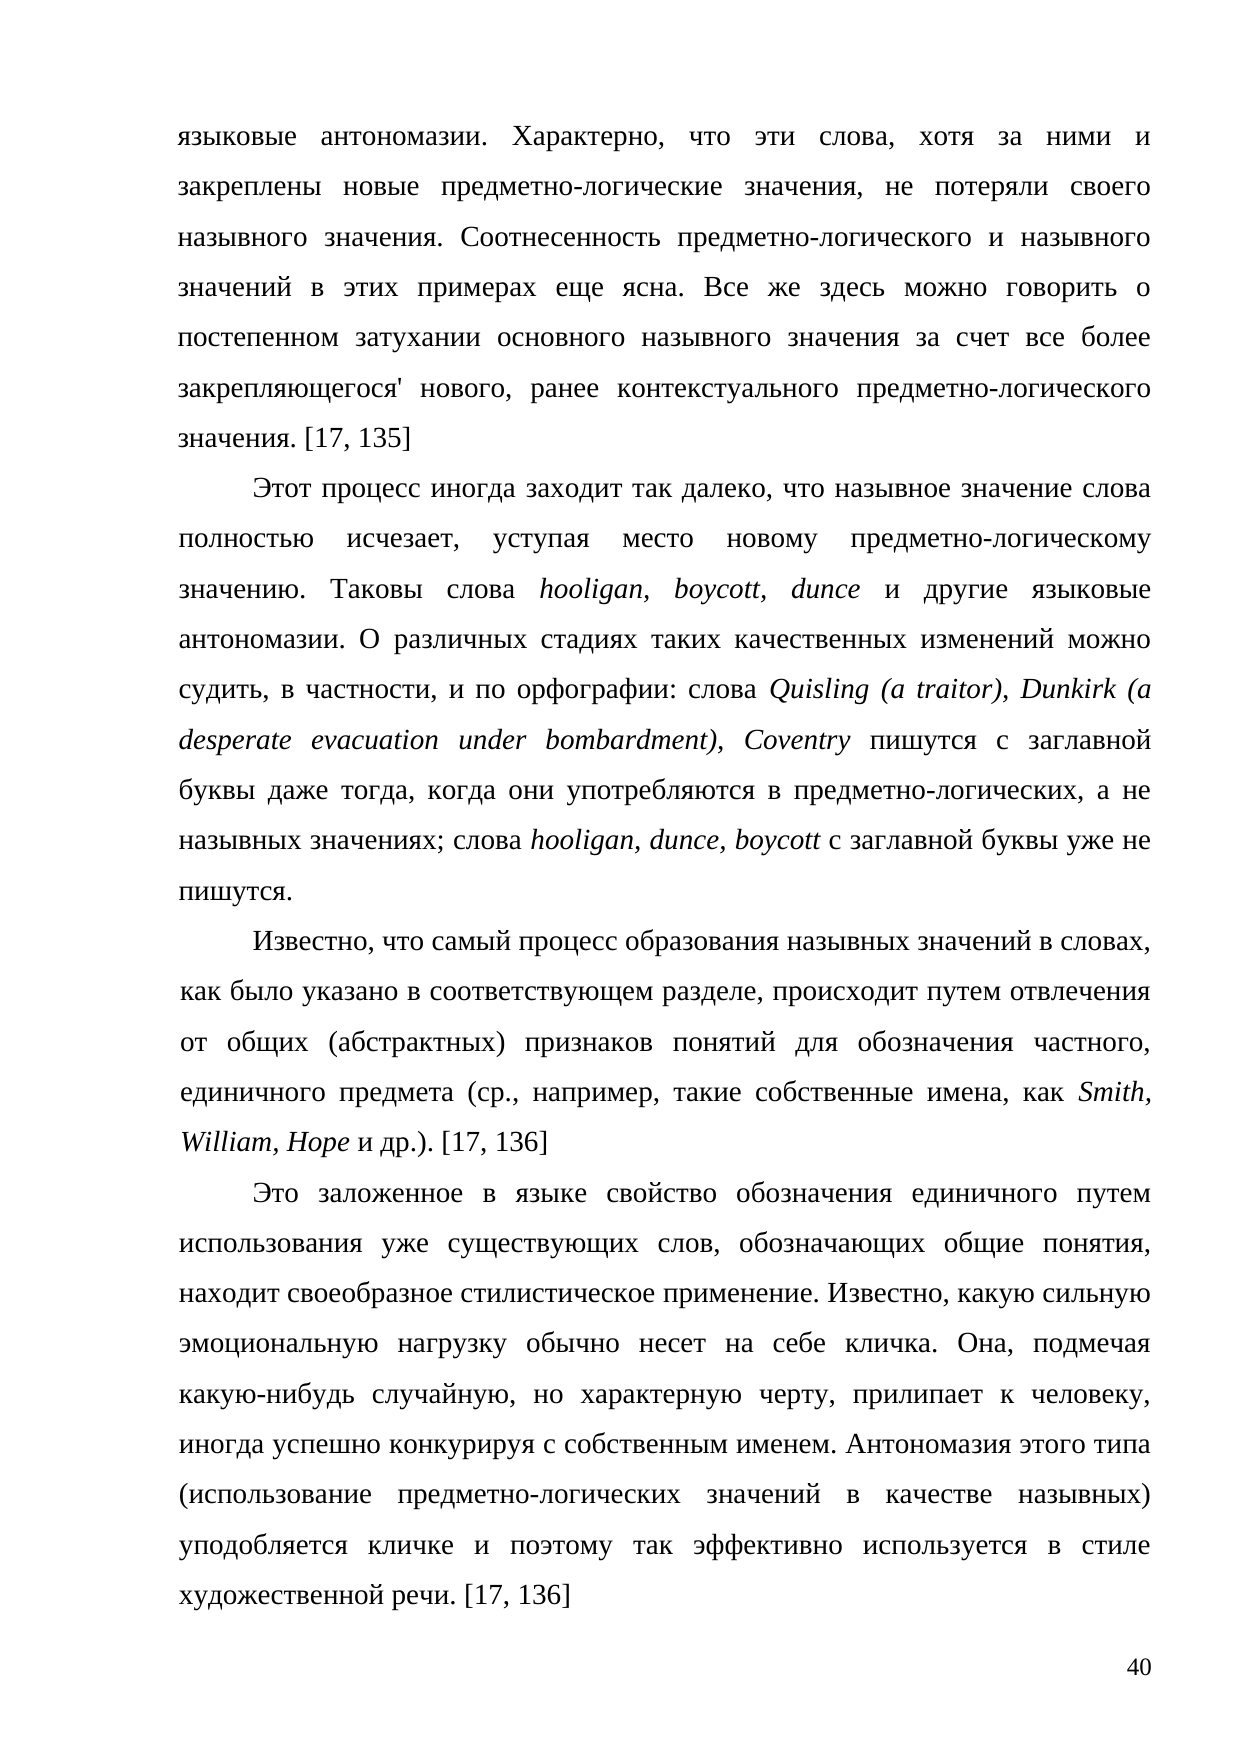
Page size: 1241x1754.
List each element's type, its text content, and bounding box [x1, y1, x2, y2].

text Этот процесс иногда заходит так далеко, что назывное значение слова полностью исчезает, уступая место новому предметно-логическому значению. Таковы слова hooligan, boycott, dunce и другие языковые антономазии. О различных стадиях таких качественных изменений можно судить, в частности, и по орфографии: слова Quisling (a traitor), Dunkirk (a desperate evacuation under bombardment), Coventry пишутся с заглавной буквы даже тогда, когда они употребляются в предметно-логических, а не назывных значениях; слова hooligan, dunce, boycott с заглавной буквы уже не пишутся. [178, 470, 1152, 906]
text Это заложенное в языке свойство обозначения единичного путем использования уже существующих слов, обозначающих общие понятия, находит своеобразное стилистическое применение. Известно, какую сильную эмоциональную нагрузку обычно несет на себе кличка. Она, подмечая какую-нибудь случайную, но характерную черту, прилипает к человеку, иногда успешно конкурируя с собственным именем. Антономазия этого типа (использование предметно-логических значений в качестве назывных) уподобляется кличке и поэтому так эффективно используется в стиле художественной речи. [17, 136] [179, 1175, 1152, 1611]
text Известно, что самый процесс образования назывных значений в словах, как было указано в соответствующем разделе, происходит путем отвлечения от общих (абстрактных) признаков понятий для обозначения частного, единичного предмета (ср., например, такие собственные имена, как Smith, William, Hope и др.). [17, 136] [180, 923, 1152, 1158]
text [177, 118, 1152, 453]
